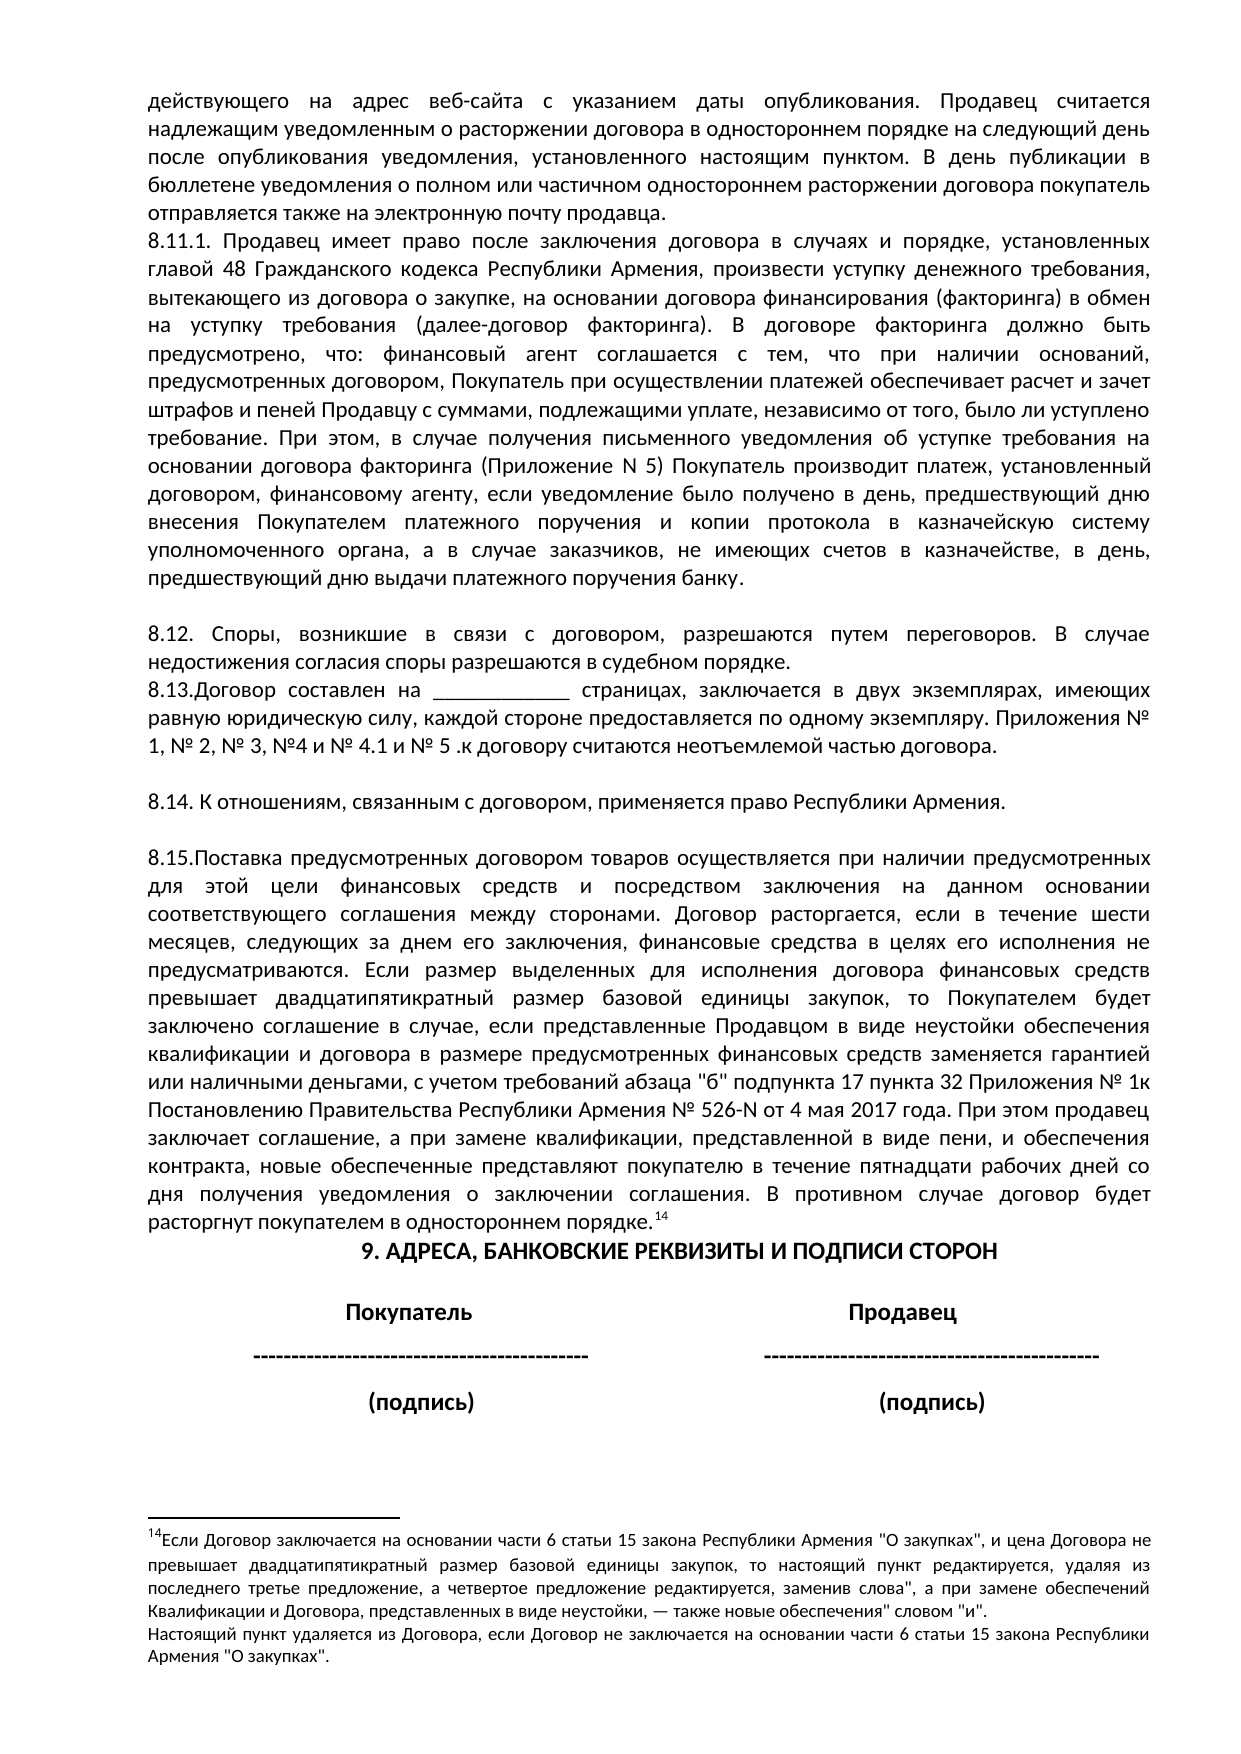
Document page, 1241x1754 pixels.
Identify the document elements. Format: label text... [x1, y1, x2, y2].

text 8.15.Поставка предусмотренных договором товаров осуществляется при наличии предусмотренных для этой цели финансовых средств и посредством заключения на данном основании соответствующего соглашения между сторонами. Договор расторгается, если в течение шести месяцев, следующих за днем его заключения, финансовые средства в целях его исполнения не предусматриваются. Если размер выделенных для исполнения договора финансовых средств превышает двадцатипятикратный размер базовой единицы закупок, то Покупателем будет заключенo соглашение в случае, если представленные Продавцом в виде неустойки обеспечения квалификации и договора в размере предусмотренных финансовых средств заменяется гарантией или наличными деньгами, с учетом требований абзаца "б" подпункта 17 пункта 32 Приложения № 1к Постановлению Правительства Республики Армения № 526-N от 4 мая 2017 года. При этом продавец заключает соглашение, а при замене квалификации, представленной в виде пени, и обеспечения контракта, новые обеспеченные представляют покупателю в течение пятнадцати рабочих дней со дня получения уведомления о заключении соглашения. В противном случае договор будет расторгнут покупателем в одностороннем порядке. [148, 843, 1152, 1235]
text 8.11.1. Продавец имеет право после заключения договора в случаях и порядке, установленных главой 48 Гражданского кодекса Республики Армения, произвести уступку денежного требования, вытекающего из договора о закупке, на основании договора финансирования (факторинга) в обмен на уступку требования (далее-договор факторинга). В договоре факторинга должно быть предусмотрено, что: финансовый агент соглашается с тем, что при наличии оснований, предусмотренных договором, Покупатель при осуществлении платежей обеспечивает расчет и зачет штрафов и пеней Продавцу с суммами, подлежащими уплате, независимо от того, было ли уступлено требование. При этом, в случае получения письменного уведомления об уступке требования на основании договора факторинга (Приложение N 5) Покупатель производит платеж, установленный договором, финансовому агенту, если уведомление было получено в день, предшествующий дню внесения Покупателем платежного поручения и копии протокола в казначейскую систему уполномоченного органа, а в случае заказчиков, не имеющих счетов в казначействе, в день, предшествующий дню выдачи платежного поручения банку. [148, 227, 1152, 591]
text 9. АДРЕСА, БАНКОВСКИЕ РЕКВИЗИТЫ И ПОДПИСИ СТОРОН [148, 1235, 1152, 1266]
table_cell -------------------------------------------- (подпись) [647, 1340, 1158, 1447]
table_header Продавец [647, 1296, 1158, 1340]
text 8.12. Споры, возникшие в связи с договором, разрешаются путем переговоров. В случае недостижения согласия споры разрешаются в судебном порядке. [148, 619, 1152, 675]
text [148, 86, 1152, 227]
table_header Покупатель [136, 1296, 647, 1340]
text 8.13.Договор составлен на ____________ страницах, заключается в двух экземплярах, имеющих равную юридическую силу, каждой стороне предоставляется по одному экземпляру. Приложения № 1, № 2, № 3, №4 и № 4.1 и № 5 .к договору считаются неотъемлемой частью договора. [148, 675, 1152, 759]
table_cell -------------------------------------------- (подпись) [136, 1340, 647, 1447]
text 8.14. К отношениям, связанным с договором, применяется право Республики Армения. [148, 787, 1152, 815]
